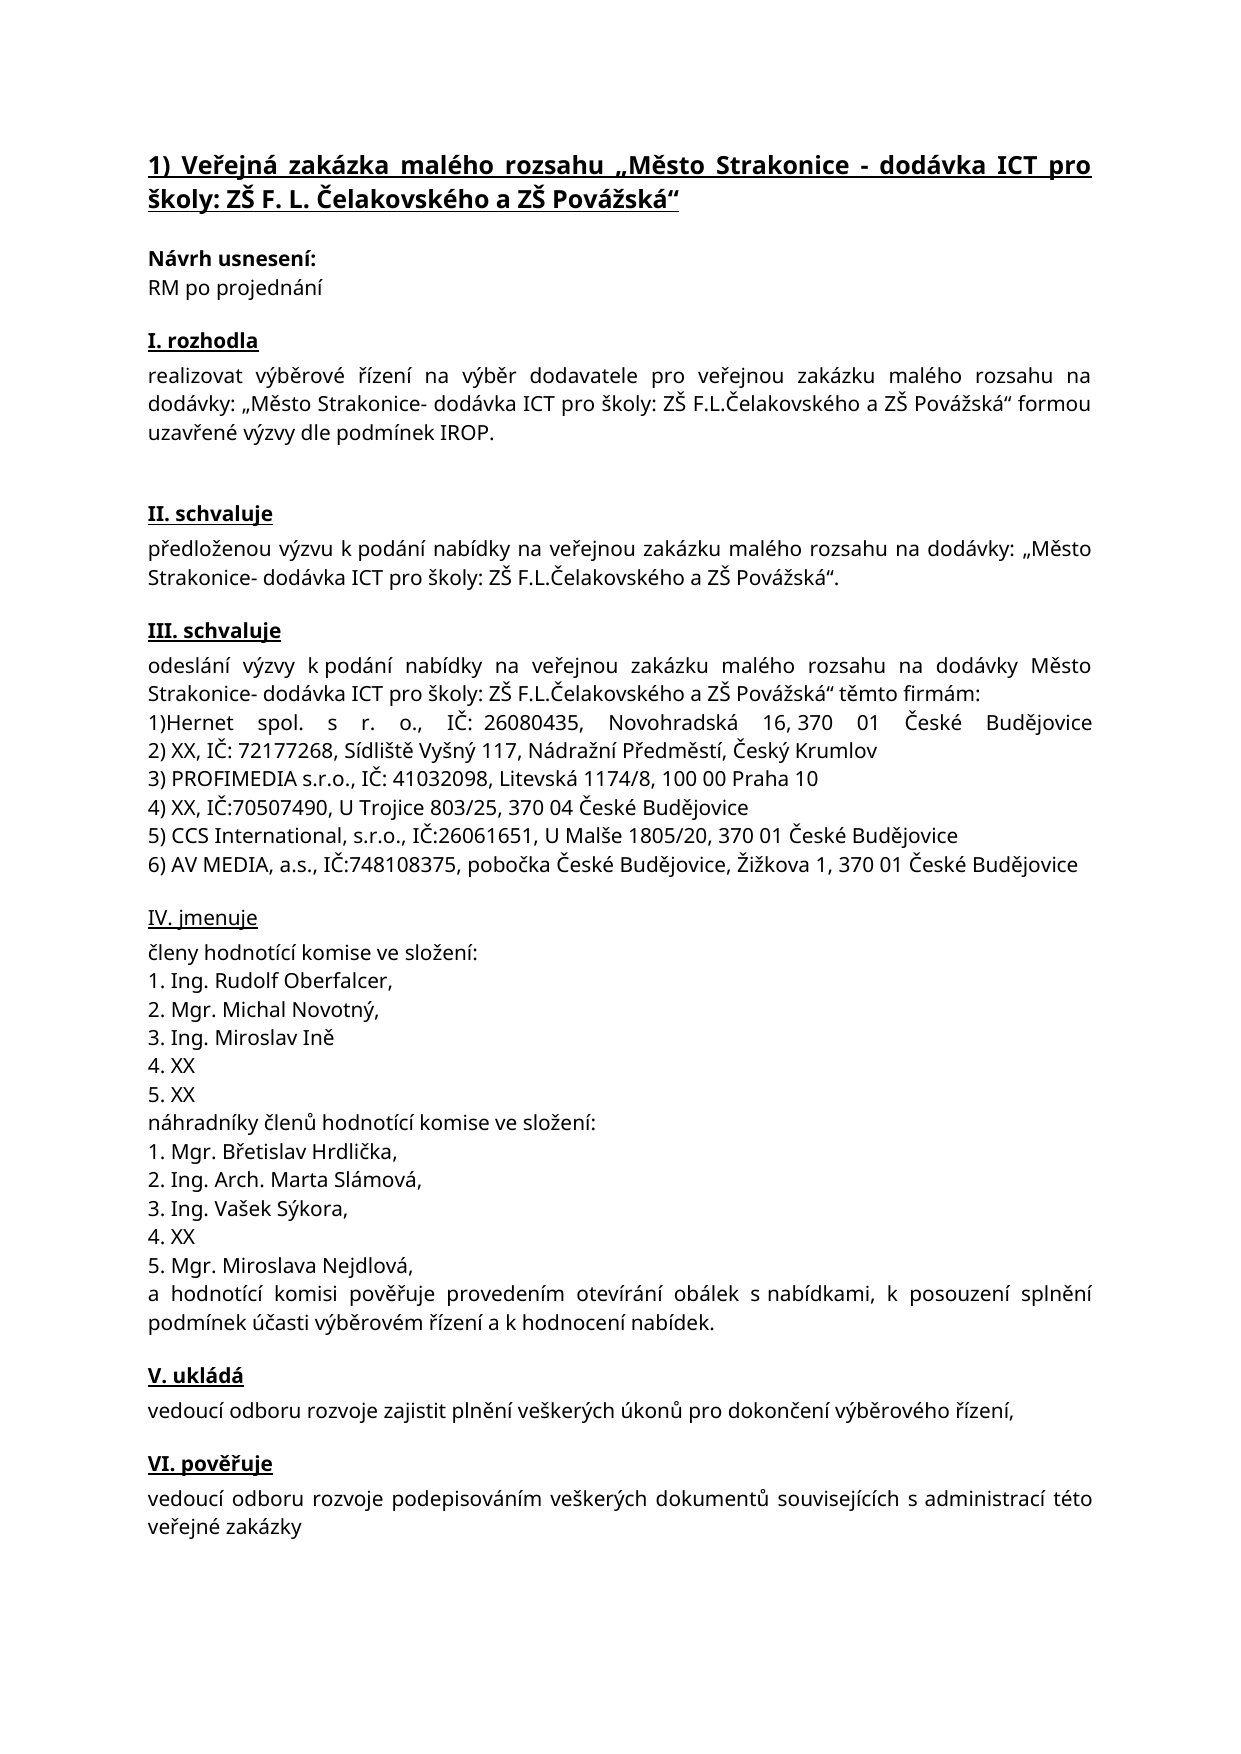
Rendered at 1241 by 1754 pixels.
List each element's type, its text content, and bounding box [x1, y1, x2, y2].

text 5. XX [148, 1080, 1093, 1108]
text členy hodnotící komise ve složení: [148, 938, 1093, 966]
text a hodnotící komisi pověřuje provedením otevírání obálek s nabídkami, k posouzení splnění podmínek účasti výběrovém řízení a k hodnocení nabídek. [148, 1279, 1093, 1336]
text vedoucí odboru rozvoje podepisováním veškerých dokumentů souvisejících s administrací této veřejné zakázky [148, 1484, 1093, 1541]
subtitle VI. pověřuje [148, 1449, 1093, 1478]
subtitle 1) Veřejná zakázka malého rozsahu „Město Strakonice - dodávka ICT pro školy: ZŠ F. L. Čelakovského a ZŠ Povážská“ [148, 148, 1093, 216]
text předloženou výzvu k podání nabídky na veřejnou zakázku malého rozsahu na dodávky: „Město Strakonice- dodávka ICT pro školy: ZŠ F.L.Čelakovského a ZŠ Povážská“. [148, 534, 1093, 591]
text 3. Ing. Miroslav Ině [148, 1023, 1093, 1052]
text realizovat výběrové řízení na výběr dodavatele pro veřejnou zakázku malého rozsahu na dodávky: „Město Strakonice- dodávka ICT pro školy: ZŠ F.L.Čelakovského a ZŠ Povážská“ formou uzavřené výzvy dle podmínek IROP. [148, 361, 1093, 446]
text 1)Hernet spol. s r. o., IČ: 26080435, Novohradská 16, 370 01 České Budějovice 2) XX, IČ: 72177268, Sídliště Vyšný 117, Nádražní Předměstí, Český Krumlov [148, 708, 1093, 764]
text 4) XX, IČ:70507490, U Trojice 803/25, 370 04 České Budějovice [148, 793, 1093, 821]
text Návrh usnesení: [148, 244, 1093, 273]
text 3) PROFIMEDIA s.r.o., IČ: 41032098, Litevská 1174/8, 100 00 Praha 10 [148, 764, 1093, 793]
subtitle I. rozhodla [148, 326, 1093, 354]
text odeslání výzvy k podání nabídky na veřejnou zakázku malého rozsahu na dodávky Město Strakonice- dodávka ICT pro školy: ZŠ F.L.Čelakovského a ZŠ Povážská“ těmto firmám: [148, 651, 1093, 708]
text 2. Mgr. Michal Novotný, [148, 995, 1093, 1023]
subtitle V. ukládá [148, 1361, 1093, 1389]
text 2. Ing. Arch. Marta Slámová, [148, 1165, 1093, 1194]
text 1. Ing. Rudolf Oberfalcer, [148, 966, 1093, 995]
subtitle II. schvaluje [148, 499, 1093, 528]
subtitle III. schvaluje [148, 616, 1093, 644]
text 1. Mgr. Břetislav Hrdlička, [148, 1137, 1093, 1165]
text 4. XX [148, 1052, 1093, 1080]
text RM po projednání [148, 273, 1093, 301]
text 5) CCS International, s.r.o., IČ:26061651, U Malše 1805/20, 370 01 České Budějovice [148, 821, 1093, 850]
text vedoucí odboru rozvoje zajistit plnění veškerých úkonů pro dokončení výběrového řízení, [148, 1396, 1093, 1424]
text 5. Mgr. Miroslava Nejdlová, [148, 1251, 1093, 1279]
text náhradníky členů hodnotící komise ve složení: [148, 1108, 1093, 1137]
text 3. Ing. Vašek Sýkora, [148, 1194, 1093, 1222]
subtitle IV. jmenuje [148, 903, 1093, 932]
text 6) AV MEDIA, a.s., IČ:748108375, pobočka České Budějovice, Žižkova 1, 370 01 České Budějovice [148, 850, 1093, 878]
text 4. XX [148, 1222, 1093, 1251]
